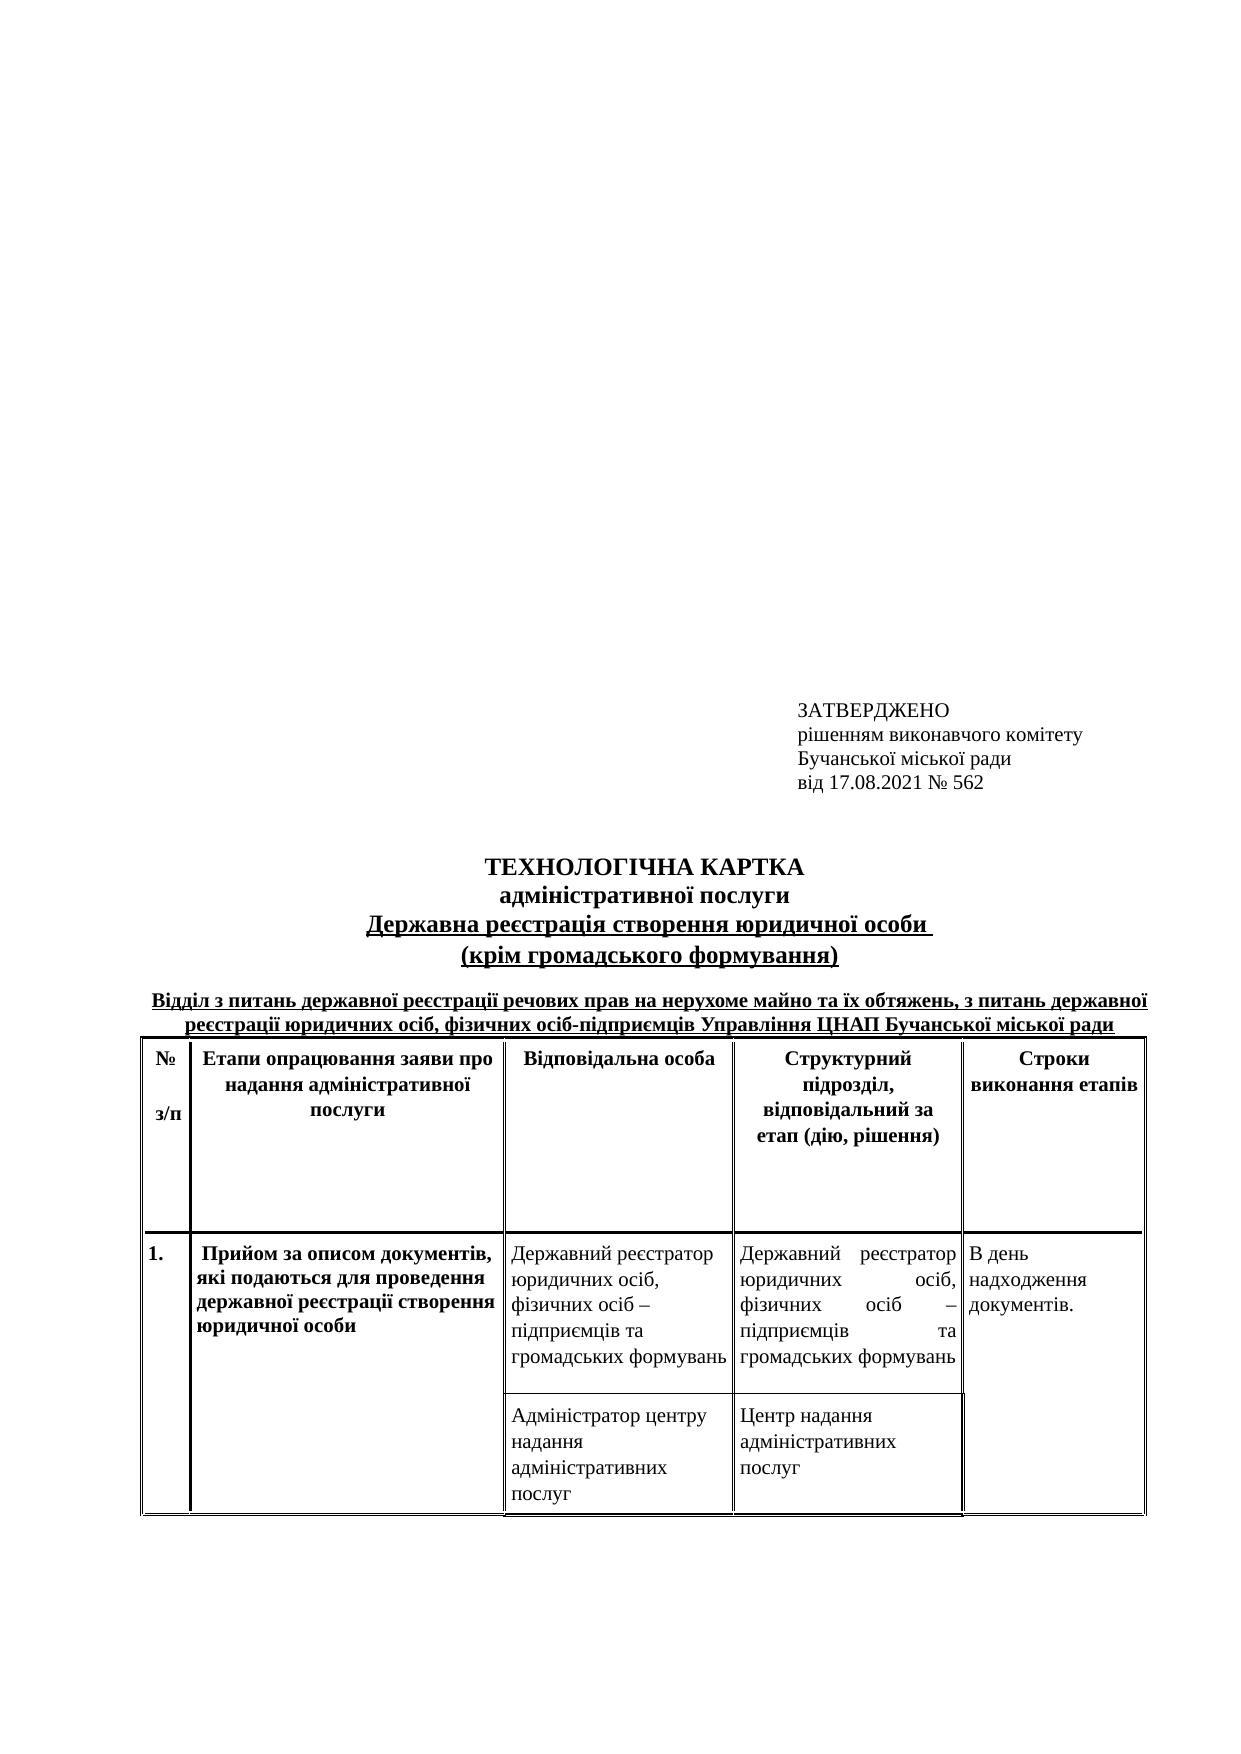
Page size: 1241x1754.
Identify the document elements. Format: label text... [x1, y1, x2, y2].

text рішенням виконавчого комітету [797, 722, 1181, 746]
text Державна реєстрація створення юридичної особи (крім громадського формування) [148, 909, 1152, 969]
text Відділ з питань державної реєстрації речових прав на нерухоме майно та їх обтяжень, з питань державної реєстрації юридичних осіб, фізичних осіб-підприємців Управління ЦНАП Бучанської міської ради [148, 988, 1152, 1036]
table_cell Прийом за описом документів, які подаються для проведення державної реєстрації створення юридичної особи [190, 1234, 505, 1513]
table_header Етапи опрацювання заяви про надання адміністративної послуги [190, 1039, 505, 1231]
text ЗАТВЕРДЖЕНО [797, 698, 1181, 722]
table_header № з/п [143, 1038, 190, 1231]
text від 17.08.2021 № 562 [797, 770, 1078, 794]
text Бучанської міської ради [797, 746, 1181, 770]
table_cell 1. [143, 1231, 190, 1513]
table_header Строки виконання етапів [963, 1039, 1144, 1231]
text адміністративної послуги [325, 880, 964, 909]
table_cell Центр надання адміністративних послуг [734, 1394, 963, 1513]
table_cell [963, 1231, 1144, 1513]
table_cell Адміністратор центру надання адміністративних послуг [505, 1394, 734, 1513]
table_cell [735, 1234, 961, 1393]
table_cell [506, 1234, 732, 1393]
table_header Структурний підрозділ, відповідальний за етап (дію, рішення) [734, 1039, 963, 1231]
text ТЕХНОЛОГІЧНА КАРТКА [325, 852, 964, 880]
table_header Відповідальна особа [505, 1039, 734, 1231]
